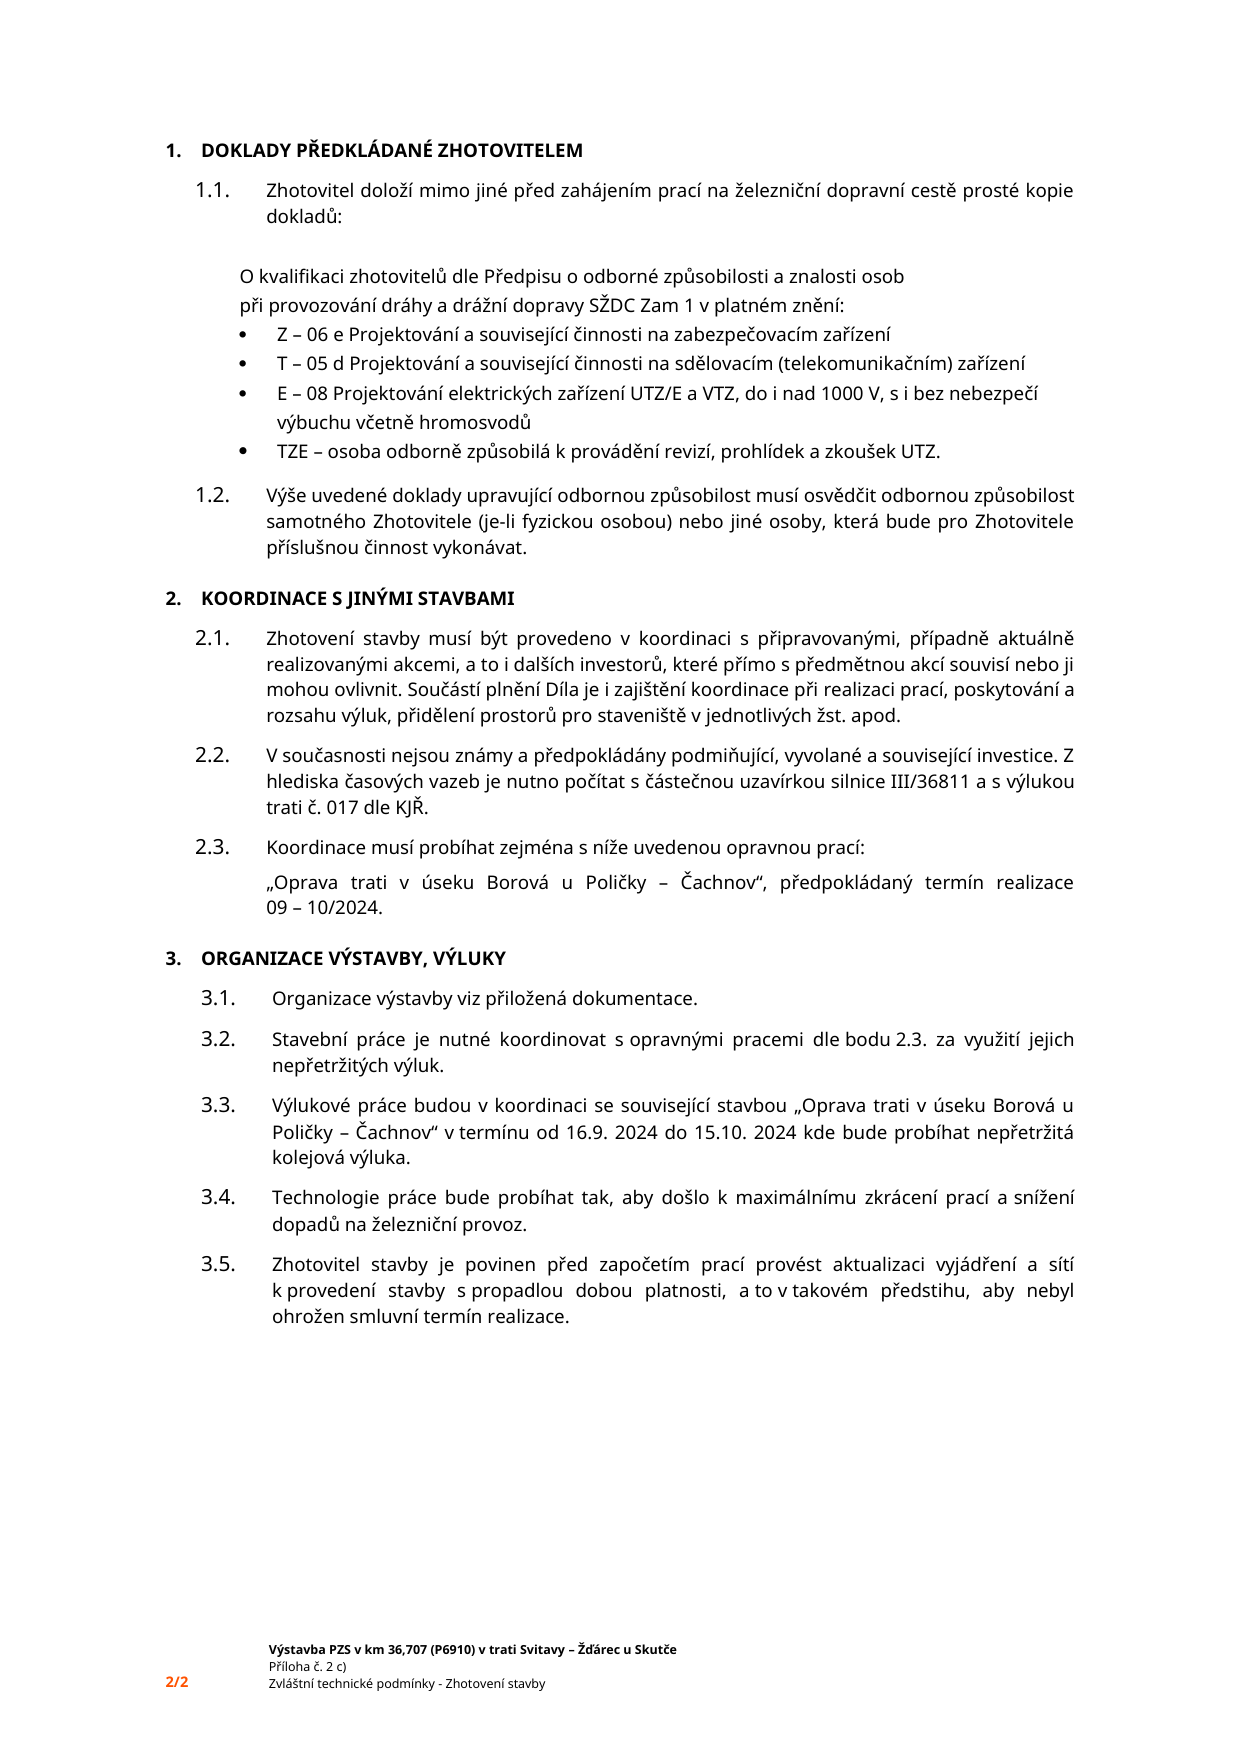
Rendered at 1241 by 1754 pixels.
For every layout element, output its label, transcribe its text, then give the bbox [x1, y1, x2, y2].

text Koordinace musí probíhat zejména s níže uvedenou opravnou prací: [195, 832, 1075, 861]
text Organizace výstavby viz přiložená dokumentace. [201, 983, 1075, 1012]
list Z – 06 e Projektování a související činnosti na zabezpečovacím zařízení [239, 321, 1075, 347]
text Zhotovitel stavby je povinen před započetím prací provést aktualizaci vyjádření a sítí k provedení stavby s propadlou dobou platnosti, a to v takovém předstihu, aby nebyl ohrožen smluvní termín realizace. [201, 1249, 1075, 1328]
text O kvalifikaci zhotovitelů dle Předpisu o odborné způsobilosti a znalosti osob při provozování dráhy a drážní dopravy SŽDC Zam 1 v platném znění: [239, 263, 1075, 318]
text Zhotovitel doloží mimo jiné před zahájením prací na železniční dopravní cestě prosté kopie dokladů: [195, 175, 1075, 229]
text Technologie práce bude probíhat tak, aby došlo k maximálnímu zkrácení prací a snížení dopadů na železniční provoz. [201, 1182, 1075, 1236]
text Doklady předkládané Zhotovitelem [165, 137, 1075, 163]
list E – 08 Projektování elektrických zařízení UTZ/E a VTZ, do i nad 1000 V, s i bez nebezpečí výbuchu včetně hromosvodů [239, 380, 1075, 435]
list T – 05 d Projektování a související činnosti na sdělovacím (telekomunikačním) zařízení [239, 351, 1075, 376]
list „Oprava trati v úseku Borová u Poličky – Čachnov“, předpokládaný termín realizace 09 – 10/2024. [266, 869, 1075, 920]
text Zhotovení stavby musí být provedeno v koordinaci s připravovanými, případně aktuálně realizovanými akcemi, a to i dalších investorů, které přímo s předmětnou akcí souvisí nebo ji mohou ovlivnit. Součástí plnění Díla je i zajištění koordinace při realizaci prací, poskytování a rozsahu výluk, přidělení prostorů pro staveniště v jednotlivých žst. apod. [195, 623, 1075, 728]
text Koordinace s jinými stavbami [165, 585, 1075, 610]
text Výlukové práce budou v koordinaci se související stavbou „Oprava trati v úseku Borová u Poličky – Čachnov“ v termínu od 16.9. 2024 do 15.10. 2024 kde bude probíhat nepřetržitá kolejová výluka. [201, 1091, 1075, 1170]
text V současnosti nejsou známy a předpokládány podmiňující, vyvolané a související investice. Z hlediska časových vazeb je nutno počítat s částečnou uzavírkou silnice III/36811 a s výlukou trati č. 017 dle KJŘ. [195, 740, 1075, 820]
text Organizace výstavby, výluky [165, 945, 1075, 971]
text Stavební práce je nutné koordinovat s opravnými pracemi dle bodu 2.3. za využití jejich nepřetržitých výluk. [201, 1024, 1075, 1078]
list TZE – osoba odborně způsobilá k provádění revizí, prohlídek a zkoušek UTZ. [239, 438, 1075, 464]
text Výše uvedené doklady upravující odbornou způsobilost musí osvědčit odbornou způsobilost samotného Zhotovitele (je-li fyzickou osobou) nebo jiné osoby, která bude pro Zhotovitele příslušnou činnost vykonávat. [195, 480, 1075, 560]
